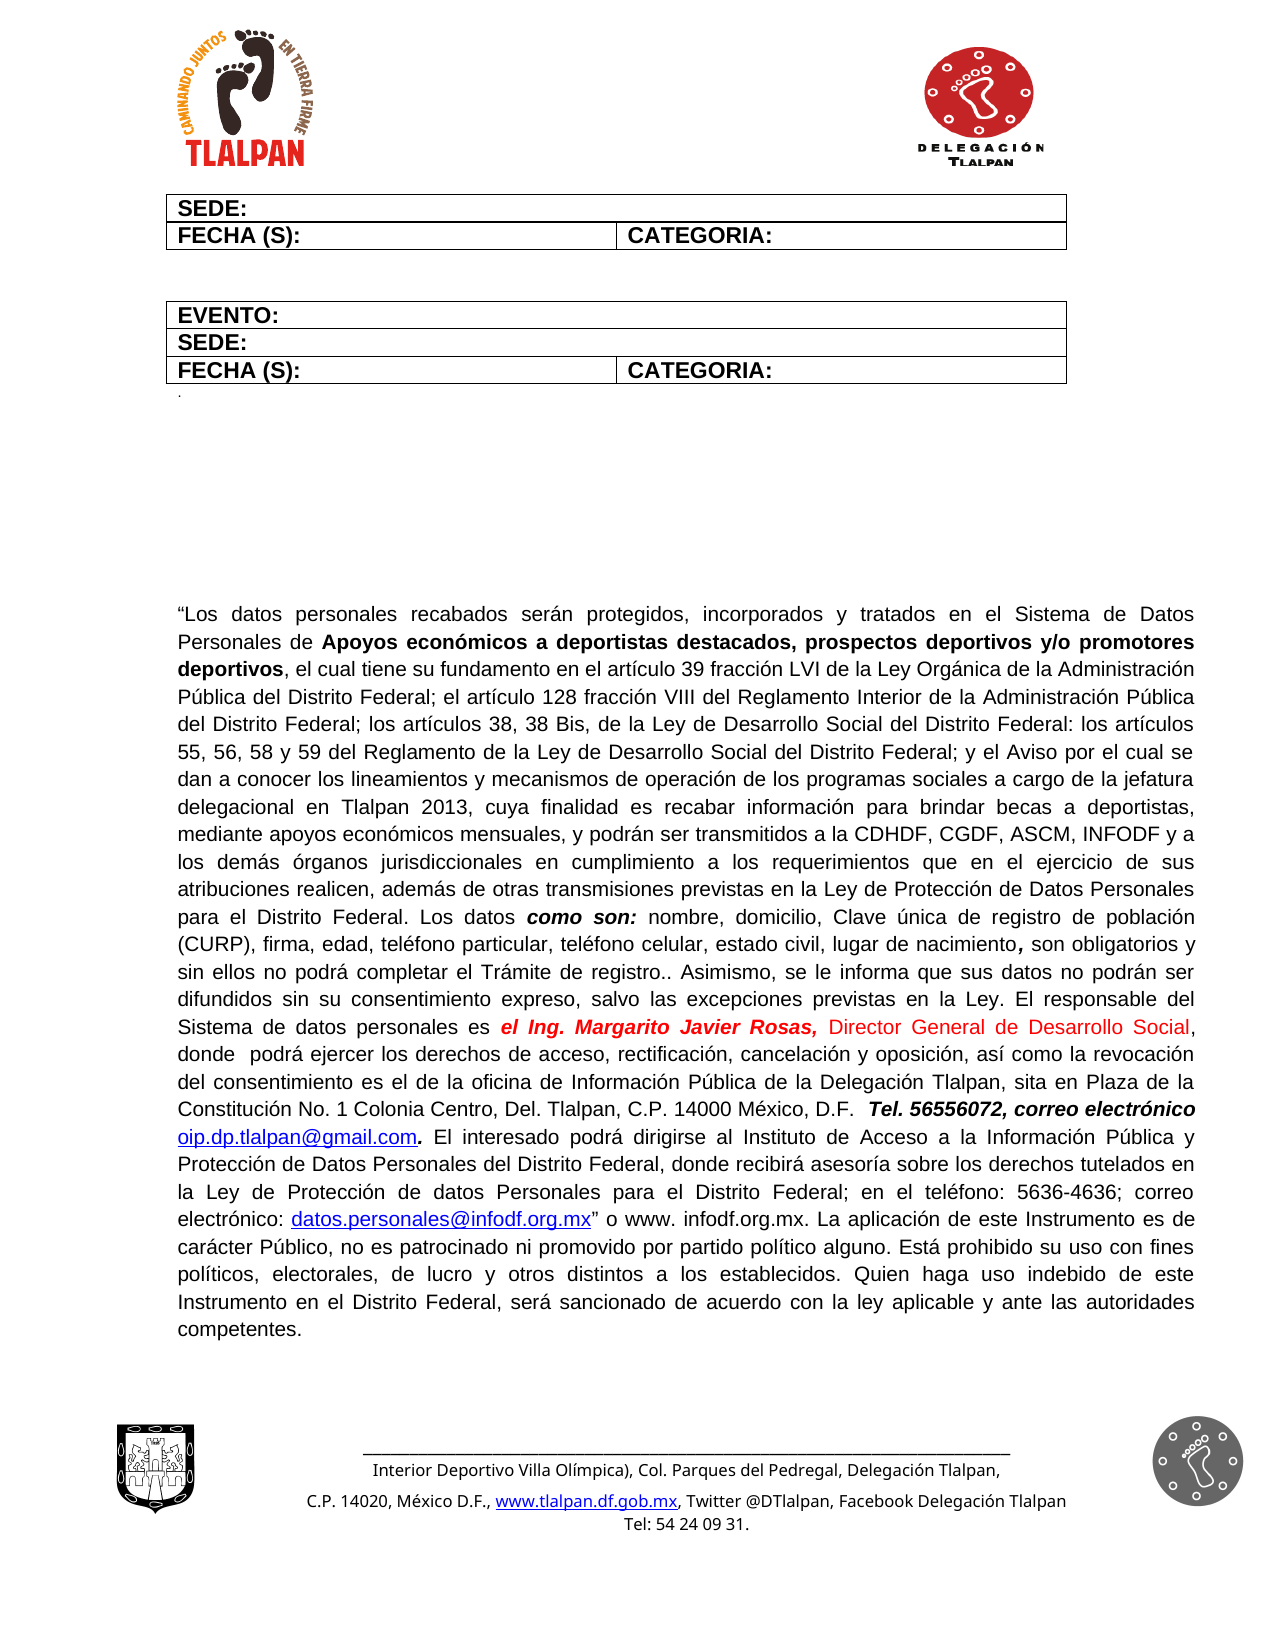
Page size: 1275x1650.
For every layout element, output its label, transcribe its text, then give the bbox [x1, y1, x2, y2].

table_cell CATEGORIA: [617, 357, 1066, 383]
table_cell FECHA (S): [167, 357, 616, 383]
picture [918, 47, 1044, 166]
text “Los datos personales recabados serán protegidos, incorporados y tratados en el Sistema de Datos Personales de Apoyos económicos a deportistas destacados, prospectos deportivos y/o promotores deportivos, el cual tiene su fundamento en el artículo 39 fracción LVI de la Ley Orgánica de la Administración Pública del Distrito Federal; el artículo 128 fracción VIII del Reglamento Interior de la Administración Pública del Distrito Federal; los artículos 38, 38 Bis, de la Ley de Desarrollo Social del Distrito Federal: los artículos 55, 56, 58 y 59 del Reglamento de la Ley de Desarrollo Social del Distrito Federal; y el Aviso por el cual se dan a conocer los lineamientos y mecanismos de operación de los programas sociales a cargo de la jefatura delegacional en Tlalpan 2013, cuya finalidad es recabar información para brindar becas a deportistas, mediante apoyos económicos mensuales, y podrán ser transmitidos a la CDHDF, CGDF, ASCM, INFODF y a los demás órganos jurisdiccionales en cumplimiento a los requerimientos que en el ejercicio de sus atribuciones realicen, además de otras transmisiones previstas en la Ley de Protección de Datos Personales para el Distrito Federal. Los datos como son: nombre, domicilio, Clave única de registro de población (CURP), firma, edad, teléfono particular, teléfono celular, estado civil, lugar de nacimiento, son obligatorios y sin ellos no podrá completar el Trámite de registro.. Asimismo, se le informa que sus datos no podrán ser difundidos sin su consentimiento expreso, salvo las excepciones previstas en la Ley. El responsable del Sistema de datos personales es el Ing. Margarito Javier Rosas, Director General de Desarrollo Social, donde podrá ejercer los derechos de acceso, rectificación, cancelación y oposición, así como la revocación del consentimiento es el de la oficina de Información Pública de la Delegación Tlalpan, sita en Plaza de la Constitución No. 1 Colonia Centro, Del. Tlalpan, C.P. 14000 México, D.F. Tel. 56556072, correo electrónico oip.dp.tlalpan@gmail.com. El interesado podrá dirigirse al Instituto de Acceso a la Información Pública y Protección de Datos Personales del Distrito Federal, donde recibirá asesoría sobre los derechos tutelados en la Ley de Protección de datos Personales para el Distrito Federal; en el teléfono: 5636-4636; correo electrónico: datos.personales@infodf.org.mx” o www. infodf.org.mx. La aplicación de este Instrumento es de carácter Público, no es patrocinado ni promovido por partido político alguno. Está prohibido su uso con fines políticos, electorales, de lucro y otros distintos a los establecidos. Quien haga uso indebido de este Instrumento en el Distrito Federal, será sancionado de acuerdo con la ley aplicable y ante las autoridades competentes. [177, 602, 1196, 1341]
table_cell SEDE: [167, 329, 1066, 356]
table_cell CATEGORIA: [617, 223, 1066, 249]
picture [1144, 1406, 1275, 1551]
table_cell SEDE: [167, 195, 1066, 221]
picture [0, 1406, 224, 1551]
table_header EVENTO: [167, 302, 1066, 328]
text . [177, 384, 1196, 401]
table_cell FECHA (S): [167, 223, 616, 249]
